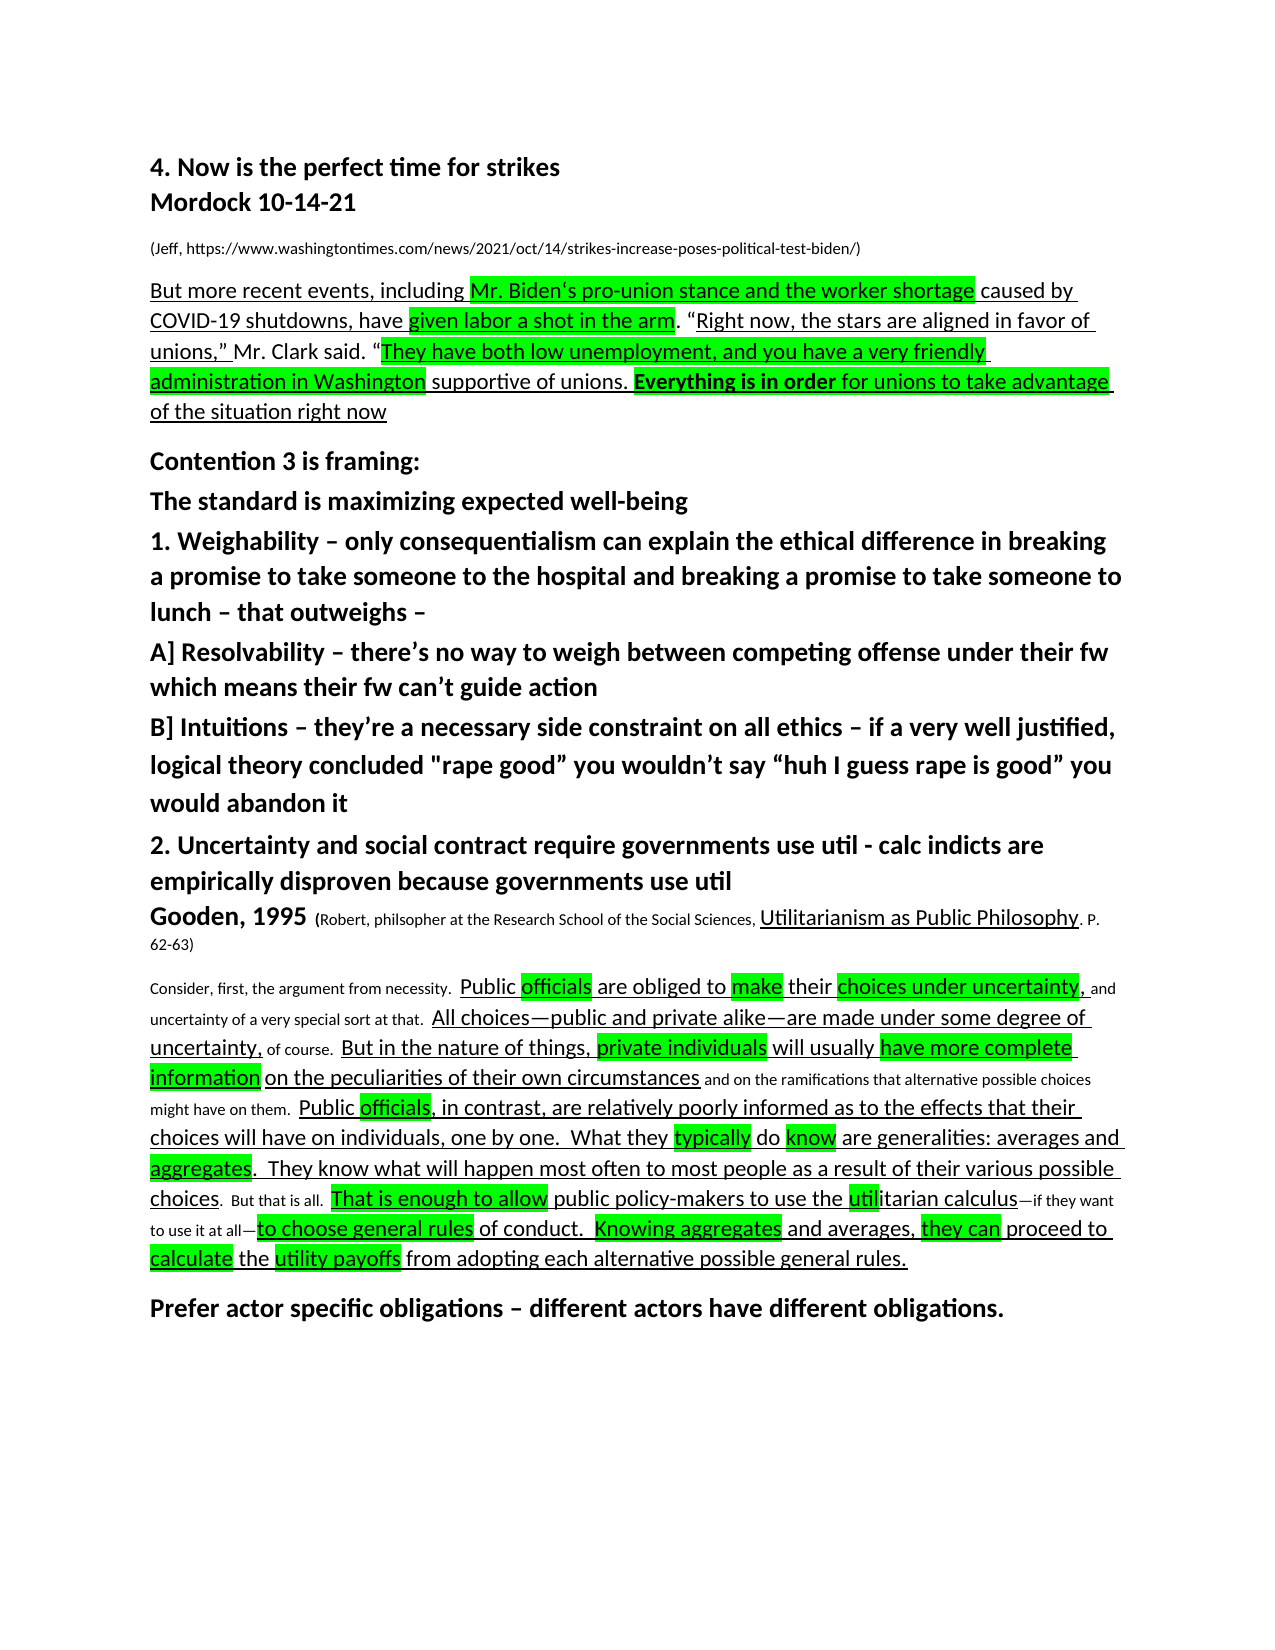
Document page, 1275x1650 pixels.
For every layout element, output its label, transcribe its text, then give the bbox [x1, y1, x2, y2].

text Consider, first, the argument from necessity. Public officials are obliged to make their choices under uncertainty, and uncertainty of a very special sort at that. All choices—public and private alike—are made under some degree of uncertainty, of course. But in the nature of things, private individuals will usually have more complete information on the peculiarities of their own circumstances and on the ramifications that alternative possible choices might have on them. Public officials, in contrast, are relatively poorly informed as to the effects that their choices will have on individuals, one by one. What they typically do know are generalities: averages and aggregates. They know what will happen most often to most people as a result of their various possible choices. But that is all. That is enough to allow public policy-makers to use the utilitarian calculus—if they want to use it at all—to choose general rules of conduct. Knowing aggregates and averages, they can proceed to calculate the utility payoffs from adopting each alternative possible general rules. [150, 972, 1125, 1148]
subtitle B] Intuitions – they’re a necessary side constraint on all ethics – if a very well justified, logical theory concluded "rape good” you wouldn’t say “huh I guess rape is good” you would abandon it [150, 710, 1125, 819]
subtitle Contention 3 is framing: [150, 444, 1125, 477]
subtitle A] Resolvability – there’s no way to weigh between competing offense under their fw which means their fw can’t guide action [150, 635, 1125, 703]
subtitle 4. Now is the perfect time for strikes [150, 150, 1125, 183]
text (Jeff, https://www.washingtontimes.com/news/2021/oct/14/strikes-increase-poses-political-test-biden/) [150, 238, 1125, 258]
text Consider, first, the argument from necessity. Public officials are obliged to make their choices under uncertainty, and uncertainty of a very special sort at that. All choices—public and private alike—are made under some degree of uncertainty, of course. But in the nature of things, private individuals will usually have more complete information on the peculiarities of their own circumstances and on the ramifications that alternative possible choices might have on them. Public officials, in contrast, are relatively poorly informed as to the effects that their choices will have on individuals, one by one. What they typically do know are generalities: averages and aggregates. They know what will happen most often to most people as a result of their various possible choices. But that is all. That is enough to allow public policy-makers to use the utilitarian calculus—if they want to use it at all—to choose general rules of conduct. Knowing aggregates and averages, they can proceed to calculate the utility payoffs from adopting each alternative possible general rules. [150, 1149, 1125, 1272]
subtitle 1. Weighability – only consequentialism can explain the ethical difference in breaking a promise to take someone to the hospital and breaking a promise to take someone to lunch – that outweighs – [150, 524, 1125, 628]
text Gooden, 1995 (Robert, philsopher at the Research School of the Social Sciences, Utilitarianism as Public Philosophy. P. 62-63) [150, 899, 1125, 954]
text But more recent events, including Mr. Biden‘s pro-union stance and the worker shortage caused by COVID-19 shutdowns, have given labor a shot in the arm. “Right now, the stars are aligned in favor of unions,” Mr. Clark said. “They have both low unemployment, and you have a very friendly administration in Washington supportive of unions. Everything is in order for unions to take advantage of the situation right now [150, 276, 1125, 425]
subtitle 2. Uncertainty and social contract require governments use util - calc indicts are empirically disproven because governments use util [150, 828, 1125, 897]
subtitle Prefer actor specific obligations – different actors have different obligations. [150, 1291, 1125, 1324]
text Mordock 10-14-21 [150, 186, 1125, 219]
subtitle The standard is maximizing expected well-being [150, 484, 1125, 517]
